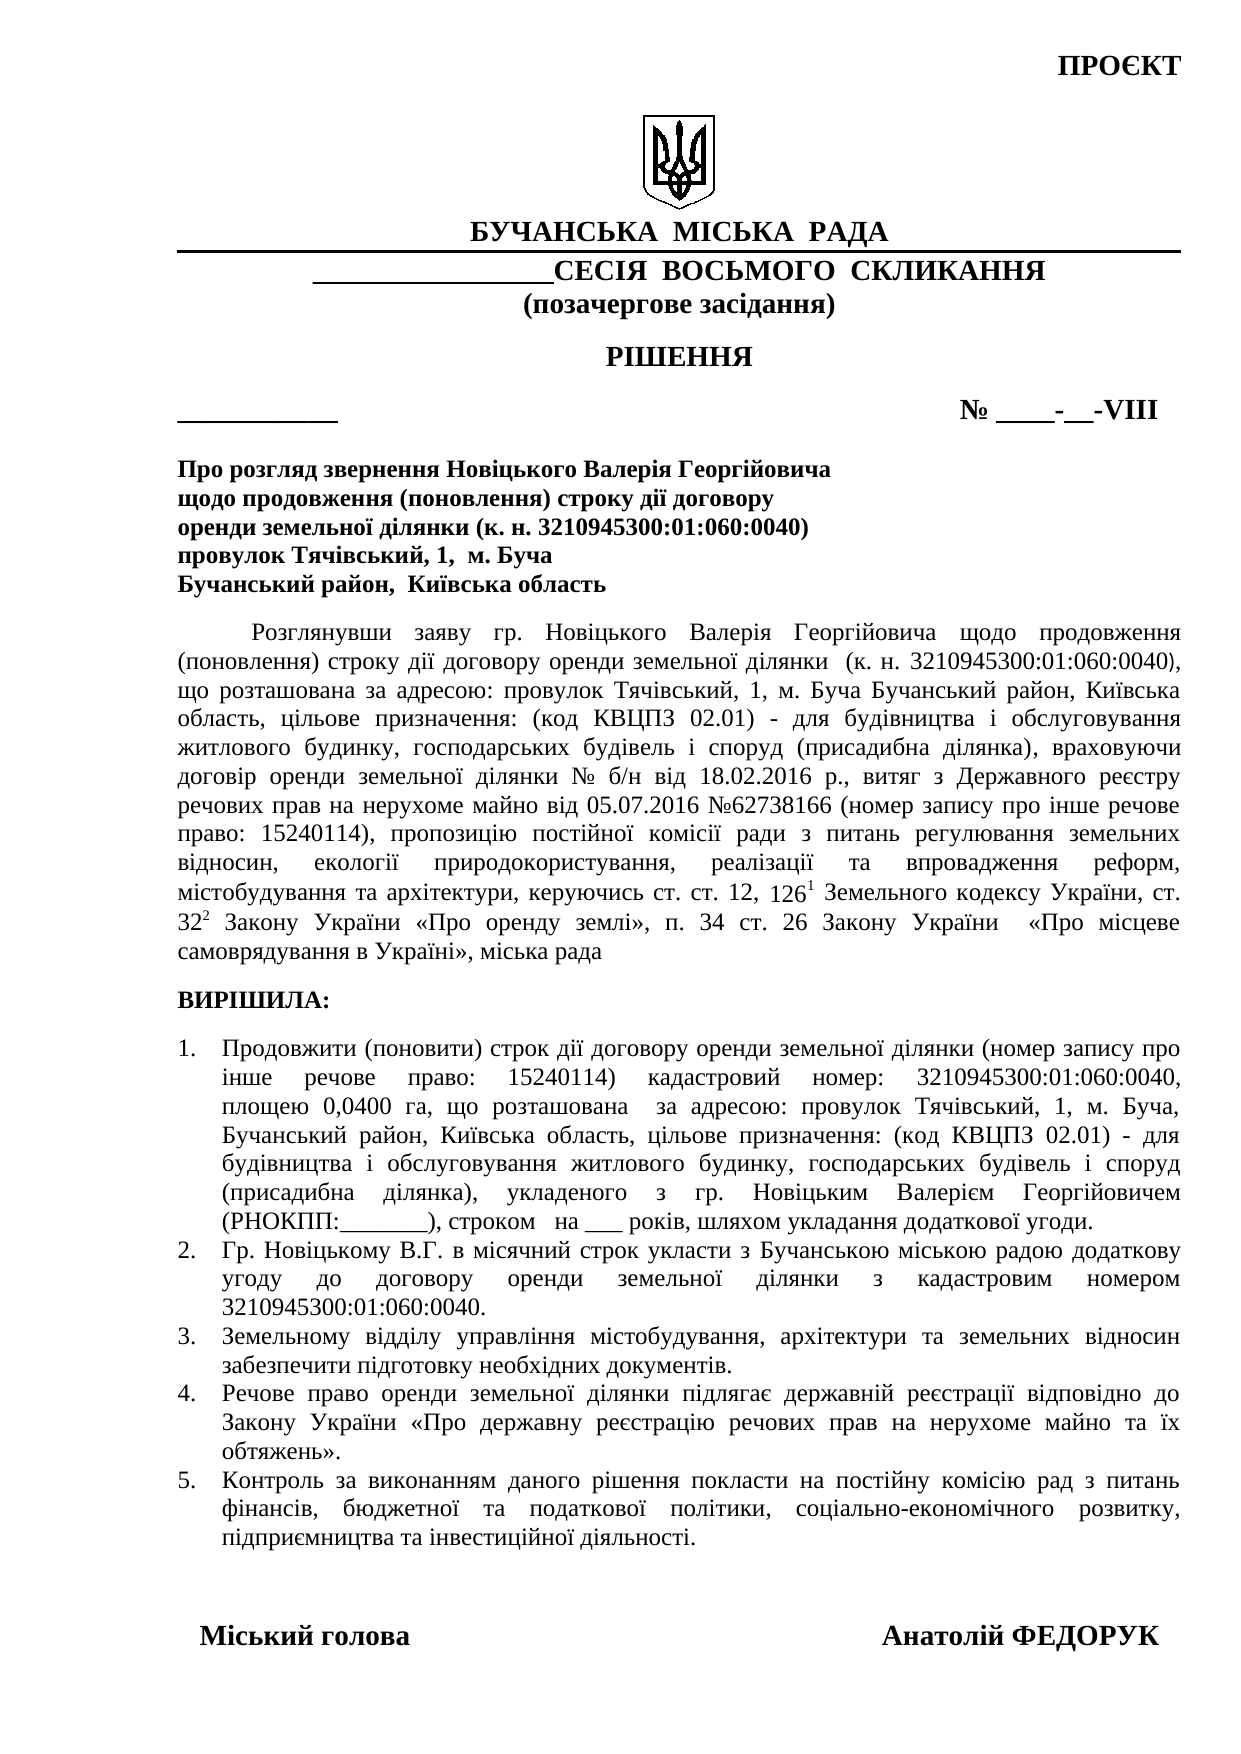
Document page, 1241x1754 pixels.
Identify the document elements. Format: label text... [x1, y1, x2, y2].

list Контроль за виконанням даного рішення покласти на постійну комісію рад з питань фінансів, бюджетної та податкової політики, соціально-економічного розвитку, підприємництва та інвестиційної діяльності. [177, 1465, 1181, 1551]
text оренди земельної ділянки (к. н. 3210945300:01:060:0040) [177, 512, 1181, 540]
text Про розгляд звернення Новіцького Валерія Георгійовича [177, 454, 1181, 483]
list Гр. Новіцькому В.Г. в місячний строк укласти з Бучанською міською радою додаткову угоду до договору оренди земельної ділянки з кадастровим номером 3210945300:01:060:0040. [177, 1235, 1181, 1321]
text провулок Тячівський, 1, м. Буча [177, 540, 1181, 569]
list Речове право оренди земельної ділянки підлягає державній реєстрації відповідно до Закону України «Про державну реєстрацію речових прав на нерухоме майно та їх обтяжень». [177, 1378, 1181, 1465]
text __________ ______СЕСІЯ ВОСЬМОГО СКЛИКАННЯ [177, 253, 1181, 286]
text Міський голова Анатолій ФЕДОРУК [177, 1618, 1181, 1652]
text Розглянувши заяву гр. Новіцького Валерія Георгійовича щодо продовження (поновлення) строку дії договору оренди земельної ділянки (к. н. 3210945300:01:060:0040), що розташована за адресою: провулок Тячівський, 1, м. Буча Бучанський район, Київська область, цільове призначення: (код КВЦПЗ 02.01) - для будівництва і обслуговування житлового будинку, господарських будівель і споруд (присадибна ділянка), враховуючи договір оренди земельної ділянки № б/н від 18.02.2016 р., витяг з Державного реєстру речових прав на нерухоме майно від 05.07.2016 №62738166 (номер запису про інше речове право: 15240114), пропозицію постійної комісії ради з питань регулювання земельних відносин, екології природокористування, реалізації та впровадження реформ, містобудування та архітектури, керуючись ст. ст. 12, Земельного кодексу України, ст. 322 Закону України «Про оренду землі», п. 34 ст. 26 Закону України «Про місцеве самоврядування в Україні», міська рада [177, 617, 1181, 965]
text РІШЕННЯ [177, 339, 1181, 373]
list Земельному відділу управління містобудування, архітектури та земельних відносин забезпечити підготовку необхідних документів. [177, 1321, 1181, 1378]
list Продовжити (поновити) строк дії договору оренди земельної ділянки (номер запису про інше речове право: 15240114) кадастровий номер: 3210945300:01:060:0040, площею 0,0400 га, що розташована за адресою: провулок Тячівський, 1, м. Буча, Бучанський район, Київська область, цільове призначення: (код КВЦПЗ 02.01) - для будівництва і обслуговування житлового будинку, господарських будівель і споруд (присадибна ділянка), укладеного з гр. Новіцьким Валерієм Георгійовичем (РНОКПП:_______), строком на ___ років, шляхом укладання додаткової угоди. [177, 1033, 1181, 1235]
text Бучанський район, Київська область [177, 569, 1181, 598]
text ВИРІШИЛА: [177, 986, 1181, 1014]
text ___________ № ____-__-VІІІ [177, 392, 1181, 425]
text щодо продовження (поновлення) строку дії договору [177, 483, 1181, 512]
text (позачергове засідання) [177, 286, 1181, 320]
text БУЧАНСЬКА МІСЬКА РАДА [177, 214, 1181, 250]
